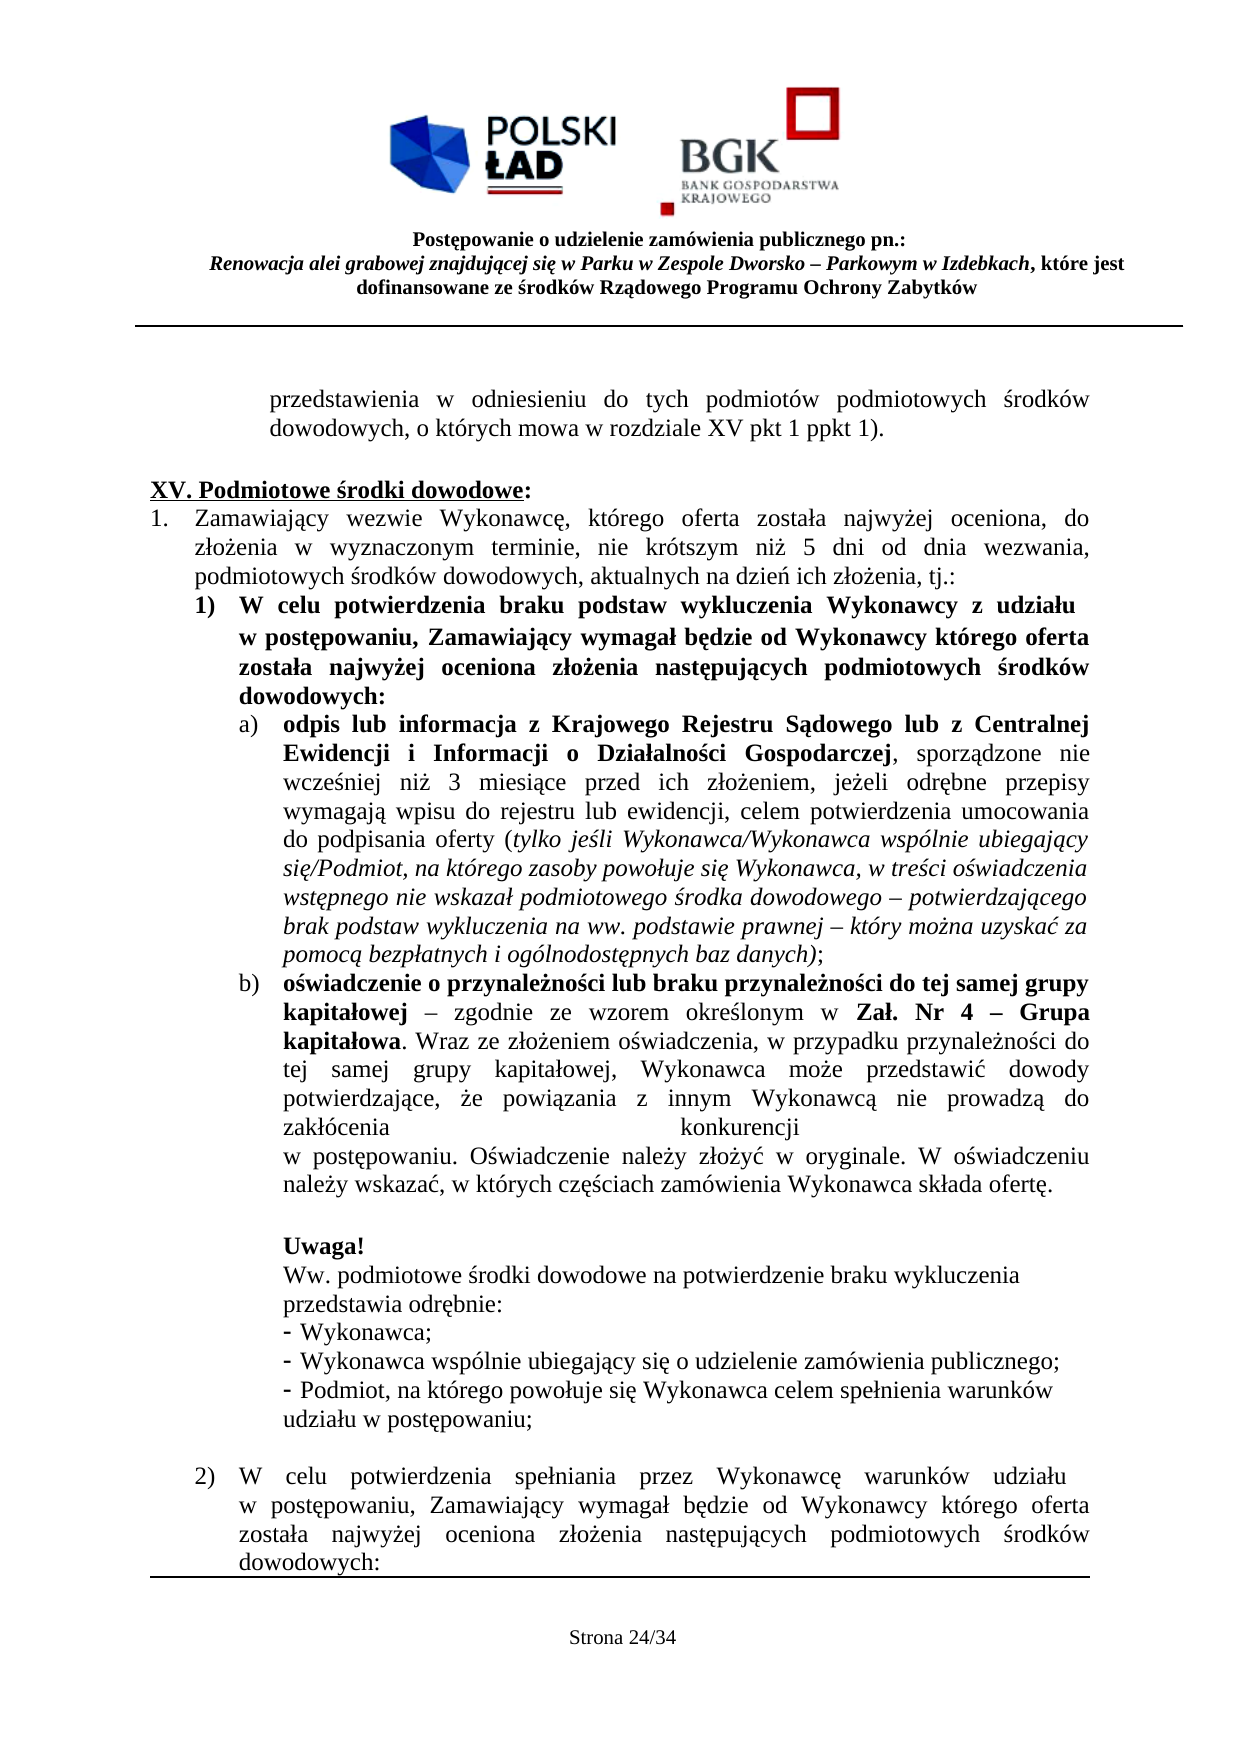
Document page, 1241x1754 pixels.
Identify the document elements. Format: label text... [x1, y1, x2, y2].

text Ww. podmiotowe środki dowodowe na potwierdzenie braku wykluczenia przedstawia odrębnie: [283, 1260, 1090, 1317]
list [232, 384, 1090, 442]
list oświadczenie o przynależności lub braku przynależności do tej samej grupy kapitałowej – zgodnie ze wzorem określonym w Zał. Nr 4 – Grupa kapitałowa. Wraz ze złożeniem oświadczenia, w przypadku przynależności do tej samej grupy kapitałowej, Wykonawca może przedstawić dowody potwierdzające, że powiązania z innym Wykonawcą nie prowadzą do zakłócenia konkurencji w postępowaniu. Oświadczenie należy złożyć w oryginale. W oświadczeniu należy wskazać, w których częściach zamówienia Wykonawca składa ofertę. [239, 968, 1090, 1198]
list W celu potwierdzenia braku podstaw wykluczenia Wykonawcy z udziału w postępowaniu, Zamawiający wymagał będzie od Wykonawcy którego oferta została najwyżej oceniona złożenia następujących podmiotowych środków dowodowych: [194, 590, 1090, 709]
text Uwaga! [283, 1231, 1090, 1260]
list Wykonawca wspólnie ubiegający się o udzielenie zamówienia publicznego; [283, 1346, 1090, 1375]
list Wykonawca; [283, 1317, 1090, 1346]
list W celu potwierdzenia spełniania przez Wykonawcę warunków udziału w postępowaniu, Zamawiający wymagał będzie od Wykonawcy którego oferta została najwyżej oceniona złożenia następujących podmiotowych środków dowodowych: [194, 1461, 1090, 1576]
list Zamawiający wezwie Wykonawcę, którego oferta została najwyżej oceniona, do złożenia w wyznaczonym terminie, nie krótszym niż 5 dni od dnia wezwania, podmiotowych środków dowodowych, aktualnych na dzień ich złożenia, tj.: [150, 503, 1090, 590]
list odpis lub informacja z Krajowego Rejestru Sądowego lub z Centralnej Ewidencji i Informacji o Działalności Gospodarczej, sporządzone nie wcześniej niż 3 miesiące przed ich złożeniem, jeżeli odrębne przepisy wymagają wpisu do rejestru lub ewidencji, celem potwierdzenia umocowania do podpisania oferty (tylko jeśli Wykonawca/Wykonawca wspólnie ubiegający się/Podmiot, na którego zasoby powołuje się Wykonawca, w treści oświadczenia wstępnego nie wskazał podmiotowego środka dowodowego – potwierdzającego brak podstaw wykluczenia na ww. podstawie prawnej – który można uzyskać za pomocą bezpłatnych i ogólnodostępnych baz danych); [239, 709, 1090, 968]
text XV. Podmiotowe środki dowodowe: [150, 475, 1090, 503]
list Podmiot, na którego powołuje się Wykonawca celem spełnienia warunków udziału w postępowaniu; [283, 1375, 1090, 1432]
